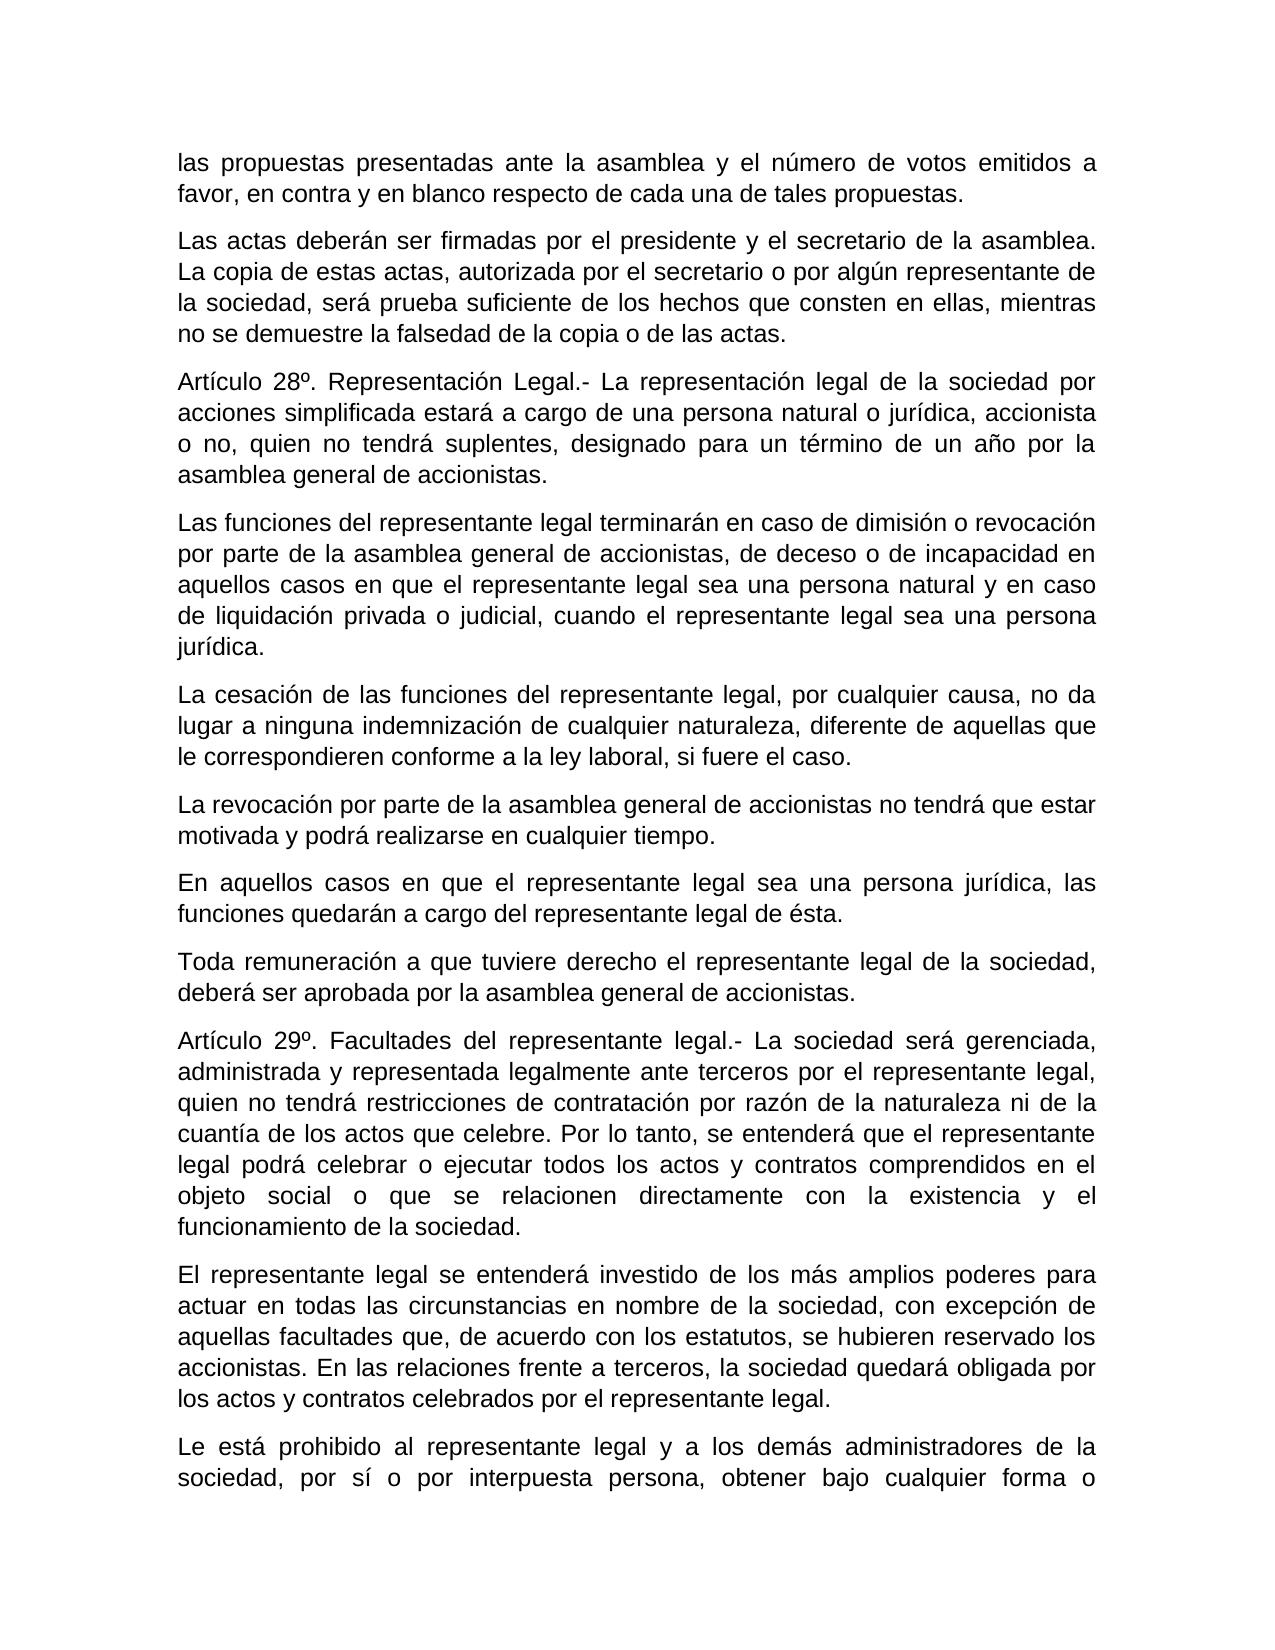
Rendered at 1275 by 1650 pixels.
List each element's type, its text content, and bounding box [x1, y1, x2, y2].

text Las actas deberán ser firmadas por el presidente y el secretario de la asamblea. La copia de estas actas, autorizada por el secretario o por algún representante de la sociedad, será prueba suficiente de los hechos que consten en ellas, mientras no se demuestre la falsedad de la copia o de las actas. [177, 226, 1098, 348]
text En aquellos casos en que el representante legal sea una persona jurídica, las funciones quedarán a cargo del representante legal de ésta. [177, 868, 1098, 928]
text La revocación por parte de la asamblea general de accionistas no tendrá que estar motivada y podrá realizarse en cualquier tiempo. [177, 790, 1098, 849]
text Artículo 28º. Representación Legal.- La representación legal de la sociedad por acciones simplificada estará a cargo de una persona natural o jurídica, accionista o no, quien no tendrá suplentes, designado para un término de un año por la asamblea general de accionistas. [177, 367, 1098, 489]
text La cesación de las funciones del representante legal, por cualquier causa, no da lugar a ninguna indemnización de cualquier naturaleza, diferente de aquellas que le correspondieren conforme a la ley laboral, si fuere el caso. [177, 680, 1098, 771]
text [177, 148, 1098, 207]
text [177, 1432, 1098, 1492]
text Las funciones del representante legal terminarán en caso de dimisión o revocación por parte de la asamblea general de accionistas, de deceso o de incapacidad en aquellos casos en que el representante legal sea una persona natural y en caso de liquidación privada o judicial, cuando el representante legal sea una persona jurídica. [177, 508, 1098, 661]
text Toda remuneración a que tuviere derecho el representante legal de la sociedad, deberá ser aprobada por la asamblea general de accionistas. [177, 947, 1098, 1007]
text El representante legal se entenderá investido de los más amplios poderes para actuar en todas las circunstancias en nombre de la sociedad, con excepción de aquellas facultades que, de acuerdo con los estatutos, se hubieren reservado los accionistas. En las relaciones frente a terceros, la sociedad quedará obligada por los actos y contratos celebrados por el representante legal. [177, 1260, 1098, 1413]
text Artículo 29º. Facultades del representante legal.- La sociedad será gerenciada, administrada y representada legalmente ante terceros por el representante legal, quien no tendrá restricciones de contratación por razón de la naturaleza ni de la cuantía de los actos que celebre. Por lo tanto, se entenderá que el representante legal podrá celebrar o ejecutar todos los actos y contratos comprendidos en el objeto social o que se relacionen directamente con la existencia y el funcionamiento de la sociedad. [177, 1026, 1098, 1241]
